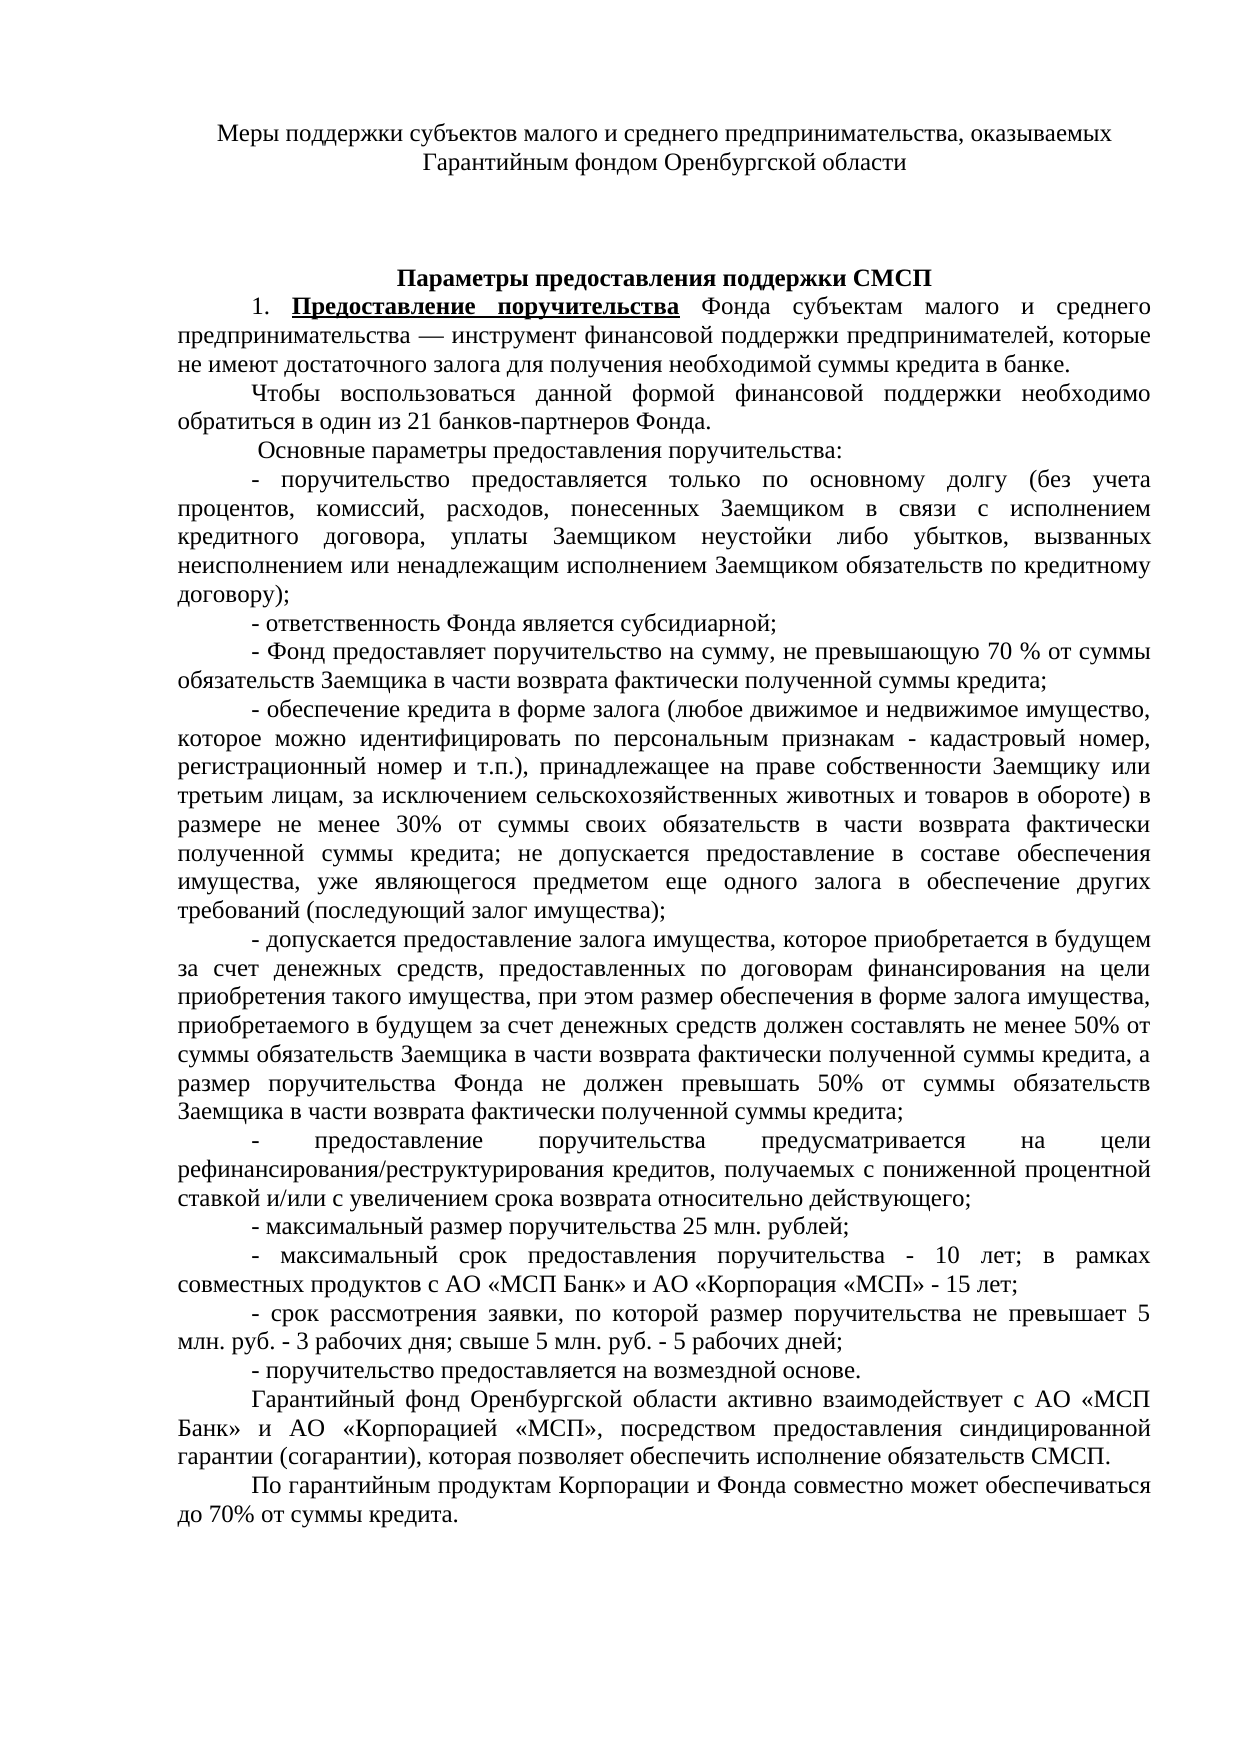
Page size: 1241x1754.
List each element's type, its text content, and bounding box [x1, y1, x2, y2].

text Параметры предоставления поддержки СМСП [177, 263, 1152, 291]
text - обеспечение кредита в форме залога (любое движимое и недвижимое имущество, которое можно идентифицировать по персональным признакам - кадастровый номер, регистрационный номер и т.п.), принадлежащее на праве собственности Заемщику или третьим лицам, за исключением сельскохозяйственных животных и товаров в обороте) в размере не менее 30% от суммы своих обязательств в части возврата фактически полученной суммы кредита; не допускается предоставление в составе обеспечения имущества, уже являющегося предметом еще одного залога в обеспечение других требований (последующий залог имущества); [177, 694, 1152, 924]
text Гарантийный фонд Оренбургской области активно взаимодействует с АО «МСП Банк» и АО «Корпорацией «МСП», посредством предоставления синдицированной гарантии (согарантии), которая позволяет обеспечить исполнение обязательств СМСП. [177, 1384, 1152, 1470]
text - максимальный размер поручительства 25 млн. рублей; [177, 1211, 1152, 1240]
text Меры поддержки субъектов малого и среднего предпринимательства, оказываемых Гарантийным фондом Оренбургской области [177, 118, 1152, 176]
text - поручительство предоставляется на возмездной основе. [177, 1355, 1152, 1384]
text - ответственность Фонда является субсидиарной; [177, 608, 1152, 636]
text - предоставление поручительства предусматривается на цели рефинансирования/реструктурирования кредитов, получаемых с пониженной процентной ставкой и/или с увеличением срока возврата относительно действующего; [177, 1125, 1152, 1211]
text Основные параметры предоставления поручительства: [177, 435, 1152, 464]
text - Фонд предоставляет поручительство на сумму, не превышающую 70 % от суммы обязательств Заемщика в части возврата фактически полученной суммы кредита; [177, 636, 1152, 694]
text - поручительство предоставляется только по основному долгу (без учета процентов, комиссий, расходов, понесенных Заемщиком в связи с исполнением кредитного договора, уплаты Заемщиком неустойки либо убытков, вызванных неисполнением или ненадлежащим исполнением Заемщиком обязательств по кредитному договору); [177, 464, 1152, 608]
text По гарантийным продуктам Корпорации и Фонда совместно может обеспечиваться до 70% от суммы кредита. [177, 1470, 1152, 1528]
text 1. Предоставление поручительства Фонда субъектам малого и среднего предпринимательства — инструмент финансовой поддержки предпринимателей, которые не имеют достаточного залога для получения необходимой суммы кредита в банке. [177, 291, 1152, 378]
text - допускается предоставление залога имущества, которое приобретается в будущем за счет денежных средств, предоставленных по договорам финансирования на цели приобретения такого имущества, при этом размер обеспечения в форме залога имущества, приобретаемого в будущем за счет денежных средств должен составлять не менее 50% от суммы обязательств Заемщика в части возврата фактически полученной суммы кредита, а размер поручительства Фонда не должен превышать 50% от суммы обязательств Заемщика в части возврата фактически полученной суммы кредита; [177, 924, 1152, 1125]
text Чтобы воспользоваться данной формой финансовой поддержки необходимо обратиться в один из 21 банков-партнеров Фонда. [177, 378, 1152, 435]
text - срок рассмотрения заявки, по которой размер поручительства не превышает 5 млн. руб. - 3 рабочих дня; свыше 5 млн. руб. - 5 рабочих дней; [177, 1298, 1152, 1355]
text - максимальный срок предоставления поручительства - 10 лет; в рамках совместных продуктов с АО «МСП Банк» и АО «Корпорация «МСП» - 15 лет; [177, 1240, 1152, 1298]
